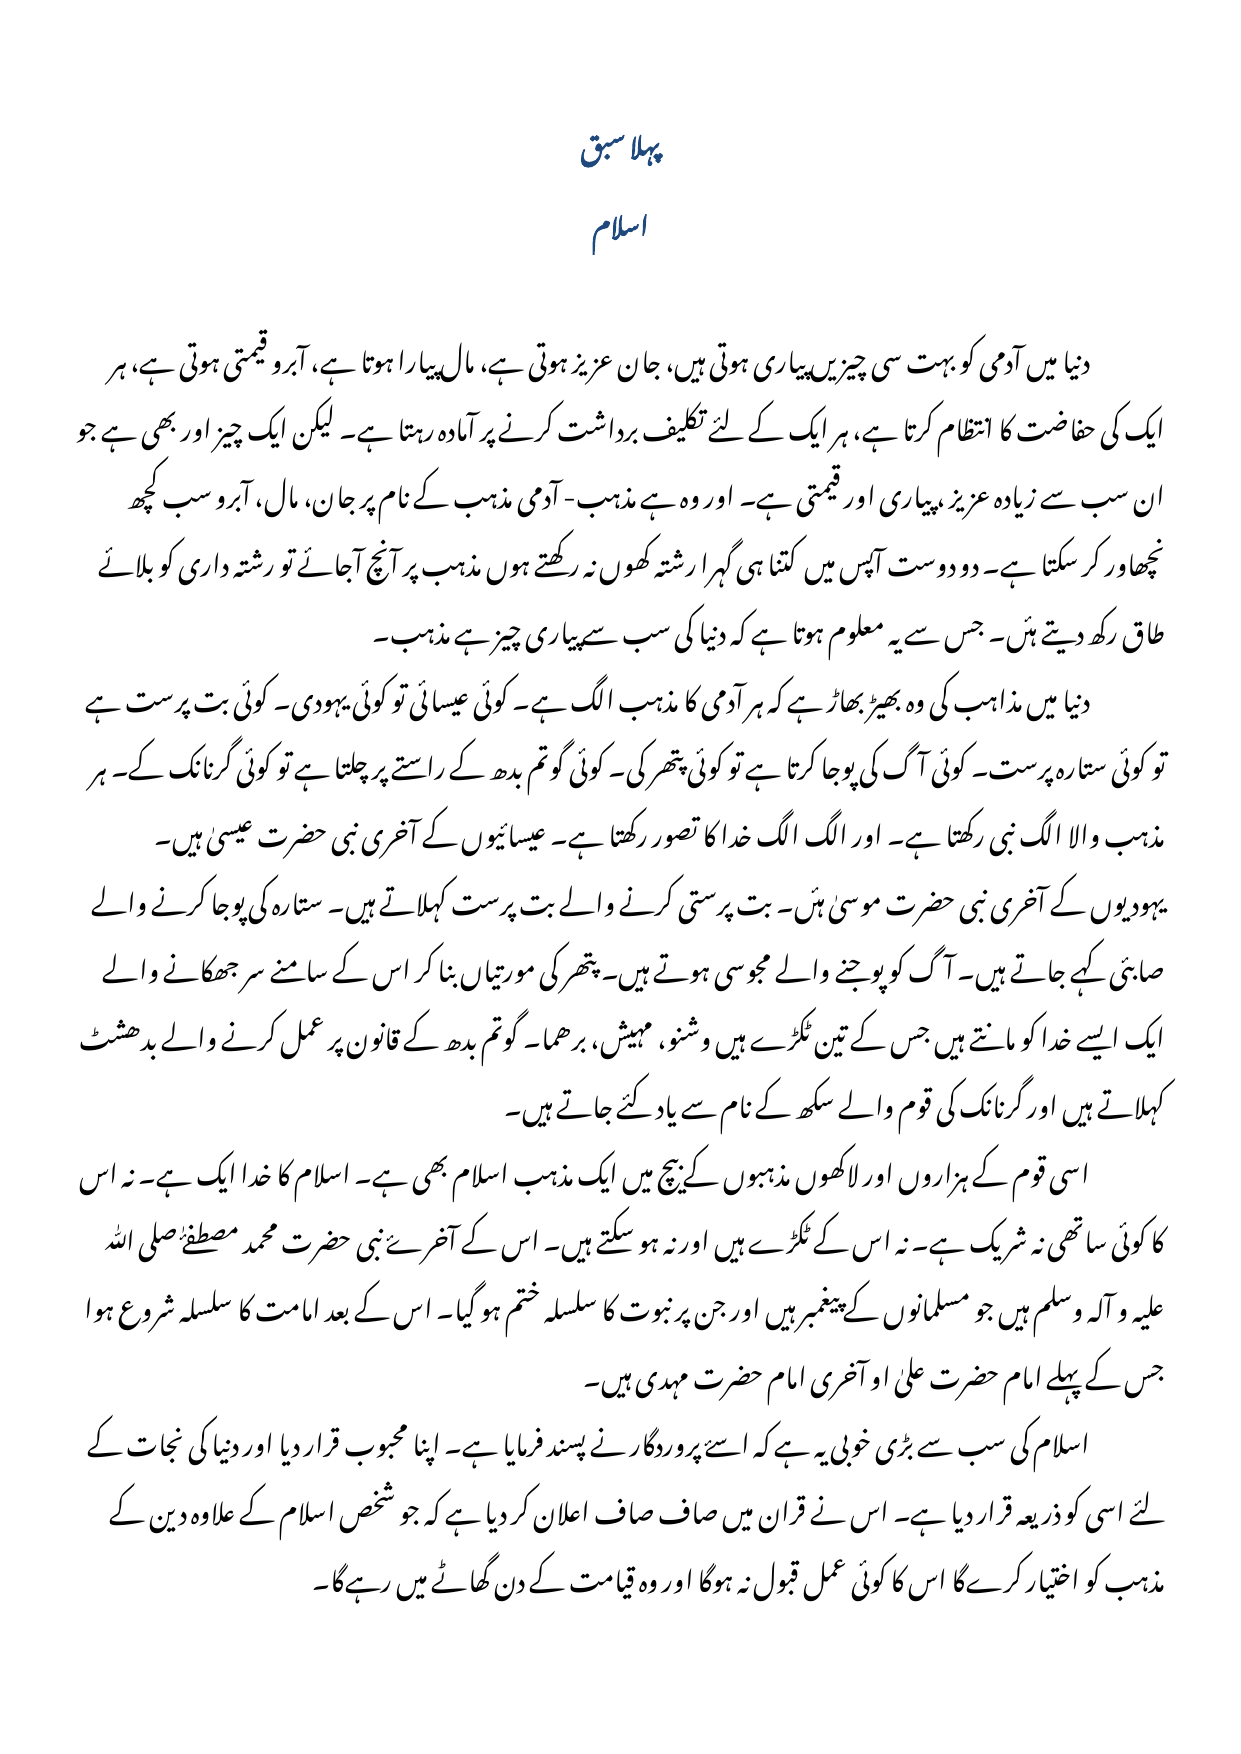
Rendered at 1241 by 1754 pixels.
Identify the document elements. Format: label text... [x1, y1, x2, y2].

text اسی قوم کے ہزاروں اور لاکھوں مذہبوں کے بیچ میں ایک مذہب اسلام بھی ہے۔ اسلام کا خدا ایک ہے۔ نہ اس کا کوئی ساتھی نہ شریک ہے۔ نہ اس کے ٹکڑے ہیں اور نہ ہو سکتے ہیں۔ اس کے آخرۓ نبی حضرت محمد مصطفۓٰ صلی اللّٰہ علیہ و آلہ وسلم ہیں جو مسلمانوں کے پیغمبر ہیں اور جن پر نبوت کا سلسلہ ختم ہو گیا۔ اس کے بعد امامت کا سلسلہ شروع ہوا جس کے پہلے امام حضرت علیٰ او آخری امام حضرت مہدی ہیں۔ [75, 1134, 1165, 1405]
text دنیا میں آدمی کو بہت سی چیزیں پیاری ہوتی ہیں، جان عزیز ہوتی ہے، مال پیارا ہوتا ہے، آبرو قیمتی ہوتی ہے، ہر ایک کی حفاضت کا انتظام کرتا ہے، ہر ایک کے لئے تکلیف برداشت کرنے پر آمادہ رہتا ہے۔ لیکن ایک چیز اور بھی ہے جو ان سب سے زیادہ عزیز ، پیاری اور قیمتی ہے۔ اور وہ ہے مذہب- آدمی مذہب کے نام پر جان، مال، آبرو سب کچھ نچھاور کر سکتا ہے۔ دو دوست آپس میں کتنا ہی گہرا رشتہ کھوں نہ رکھتے ہوں مذہب پر آنچ آجائے تو رشتہ داری کو بلائے طاق رکھ دیتے ہئں۔ جس سے یہ معلوم ہوتا ہے کہ دنیا کی سب سے پیاری چیز ہے مذہب۔ [75, 322, 1165, 660]
subtitle پہلا سبق [75, 106, 1165, 174]
text اسلام کی سب سے بڑی خوبی یہ ہے کہ اسۓ پروردگار نے پسند فرمایا ہے۔ اپنا محبوب قرار دیا اور دنیا کی نجات کے لئے اسی کو ذریعہ قرار دیا ہے۔ اس نے قران میں صاف صاف اعلان کر دیا ہے کہ جو شخص اسلام کے علاوہ دین کے مذہب کو اختيار کرےگا اس کا کوئی عمل قبول نہ ہوگا اور وہ قیامت کے دن گھاٹے میں رہےگا۔ [75, 1405, 1165, 1608]
subtitle اسلام [75, 186, 1165, 254]
text دنیا میں مذاہب کی وہ بھیڑ بھاڑ ہے کہ ہر آدمی کا مذہب الگ ہے۔ کوئی عیسائی تو کوئی یہودی۔ کوئی بت پرست ہے تو کوئی ستارہ پرست۔ کوئی آگ کی پوجا کرتا ہے تو کوئی پتھر کی۔ کوئی گوتم بدھ کے راستے پر چلتا ہے تو کوئی گرنانک کے۔ ہر مذہب والا الگ نبی رکھتا ہے۔ اور الگ الگ خدا کا تصور رکھتا ہے۔ عیسائیوں کے آخری نبی حضرت عیسیٰ ہیں۔ یہودیوں کے آخری نبی حضرت موسیٰ ہئں۔ بت پرستی کرنے والے بت پرست کہلاتے ہیں۔ ستارہ کی پوجا کرنے والے صابئی کہے جاتے ہیں۔ آگ کو پوجنے والے مجوسی ہوتے ہیں۔ پتھر کی مورتیاں بنا کر اس کے سامنے سر جھکانے والے ایک ایسے خدا کو مانتے ہیں جس کے تین ٹکڑے ہیں وشنو، مہیش، برھما۔ گوتم بدھ کے قانون پر عمل کرنے والے بدھشٹ کہلاتے ہیں اور گرنانک کی قوم والے سکھ کے نام سے یاد کئے جاتے ہیں۔ [75, 660, 1165, 1134]
